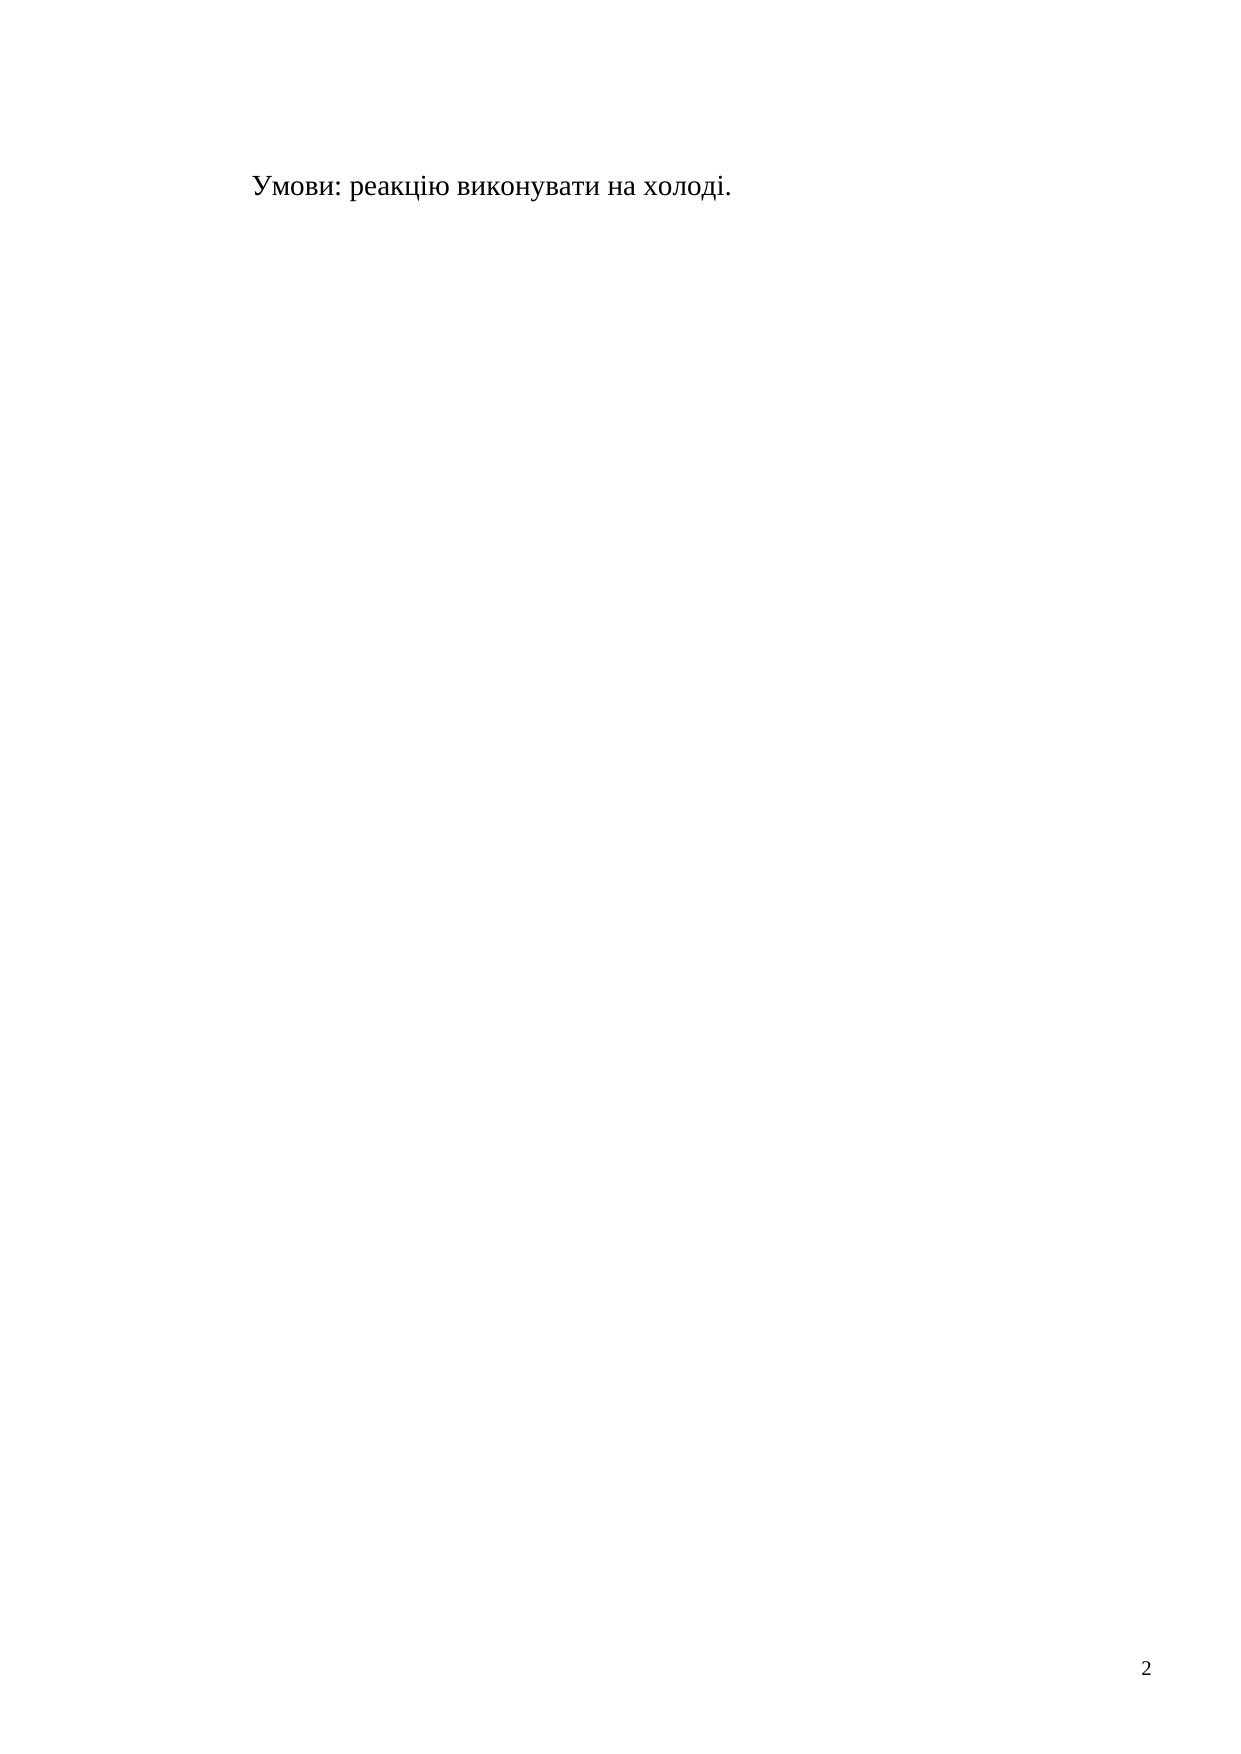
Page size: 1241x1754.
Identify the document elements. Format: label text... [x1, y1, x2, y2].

text Умови: реакцію виконувати на холоді. [177, 168, 1152, 202]
